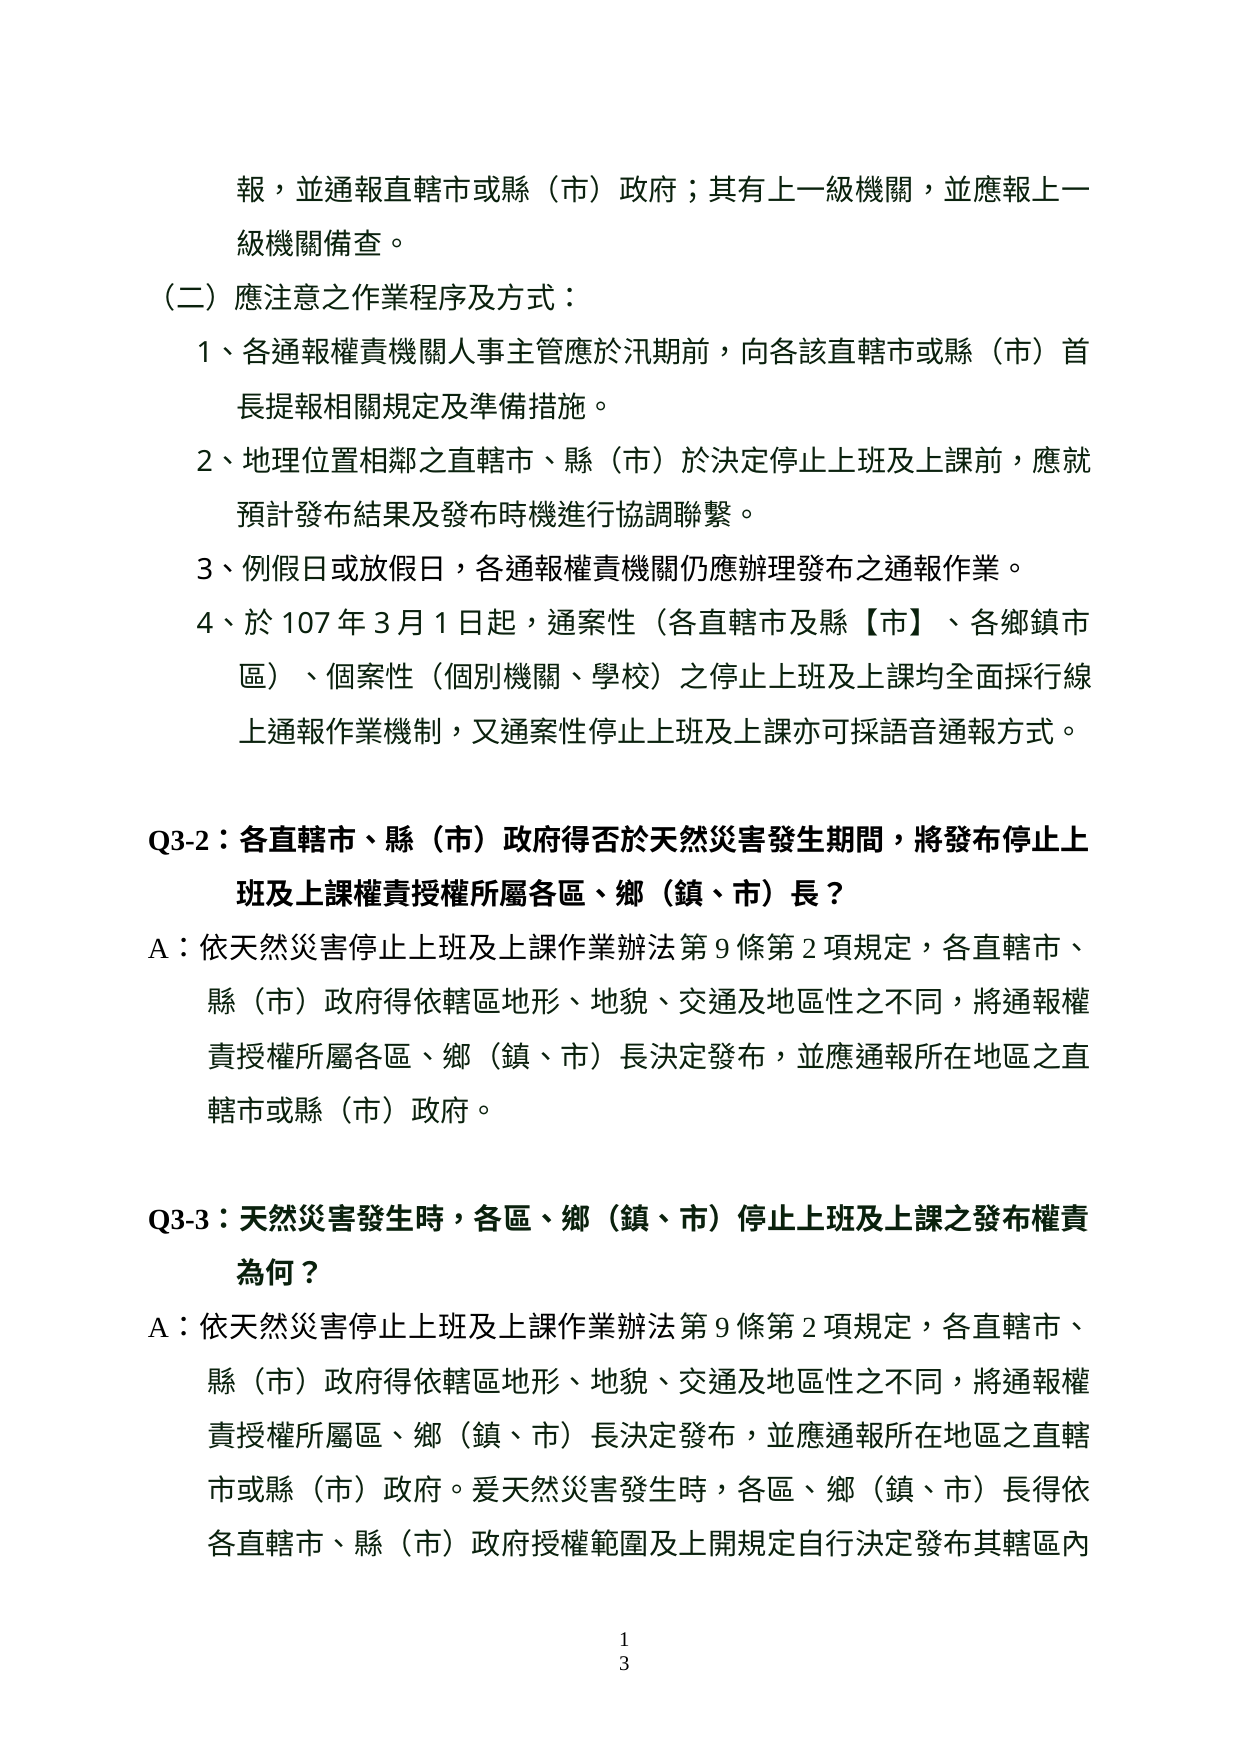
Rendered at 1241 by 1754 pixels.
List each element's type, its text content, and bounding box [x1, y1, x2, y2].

text 3、例假日或放假日，各通報權責機關仍應辦理發布之通報作業。 [196, 536, 1092, 590]
text （二）應注意之作業程序及方式： [147, 265, 1092, 319]
text 1、各通報權責機關人事主管應於汛期前，向各該直轄市或縣（市）首長提報相關規定及準備措施。 [196, 319, 1092, 428]
text 2、地理位置相鄰之直轄市、縣（市）於決定停止上班及上課前，應就預計發布結果及發布時機進行協調聯繫。 [196, 428, 1092, 536]
text Q3-2：各直轄市、縣（市）政府得否於天然災害發生期間，將發布停止上班及上課權責授權所屬各區、鄉（鎮、市）長？ [148, 807, 1092, 915]
text A：依天然災害停止上班及上課作業辦法第9條第2項規定，各直轄市、縣（市）政府得依轄區地形、地貌、交通及地區性之不同，將通報權責授權所屬各區、鄉（鎮、市）長決定發布，並應通報所在地區之直轄市或縣（市）政府。 [148, 915, 1092, 1132]
text 4、於107年3月1日起，通案性（各直轄市及縣【市】、各鄉鎮市區）、個案性（個別機關、學校）之停止上班及上課均全面採行線上通報作業機制，又通案性停止上班及上課亦可採語音通報方式。 [196, 590, 1092, 753]
text Q3-3：天然災害發生時，各區、鄉（鎮、市）停止上班及上課之發布權責為何？ [148, 1186, 1092, 1294]
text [148, 1294, 1092, 1565]
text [196, 157, 1092, 265]
